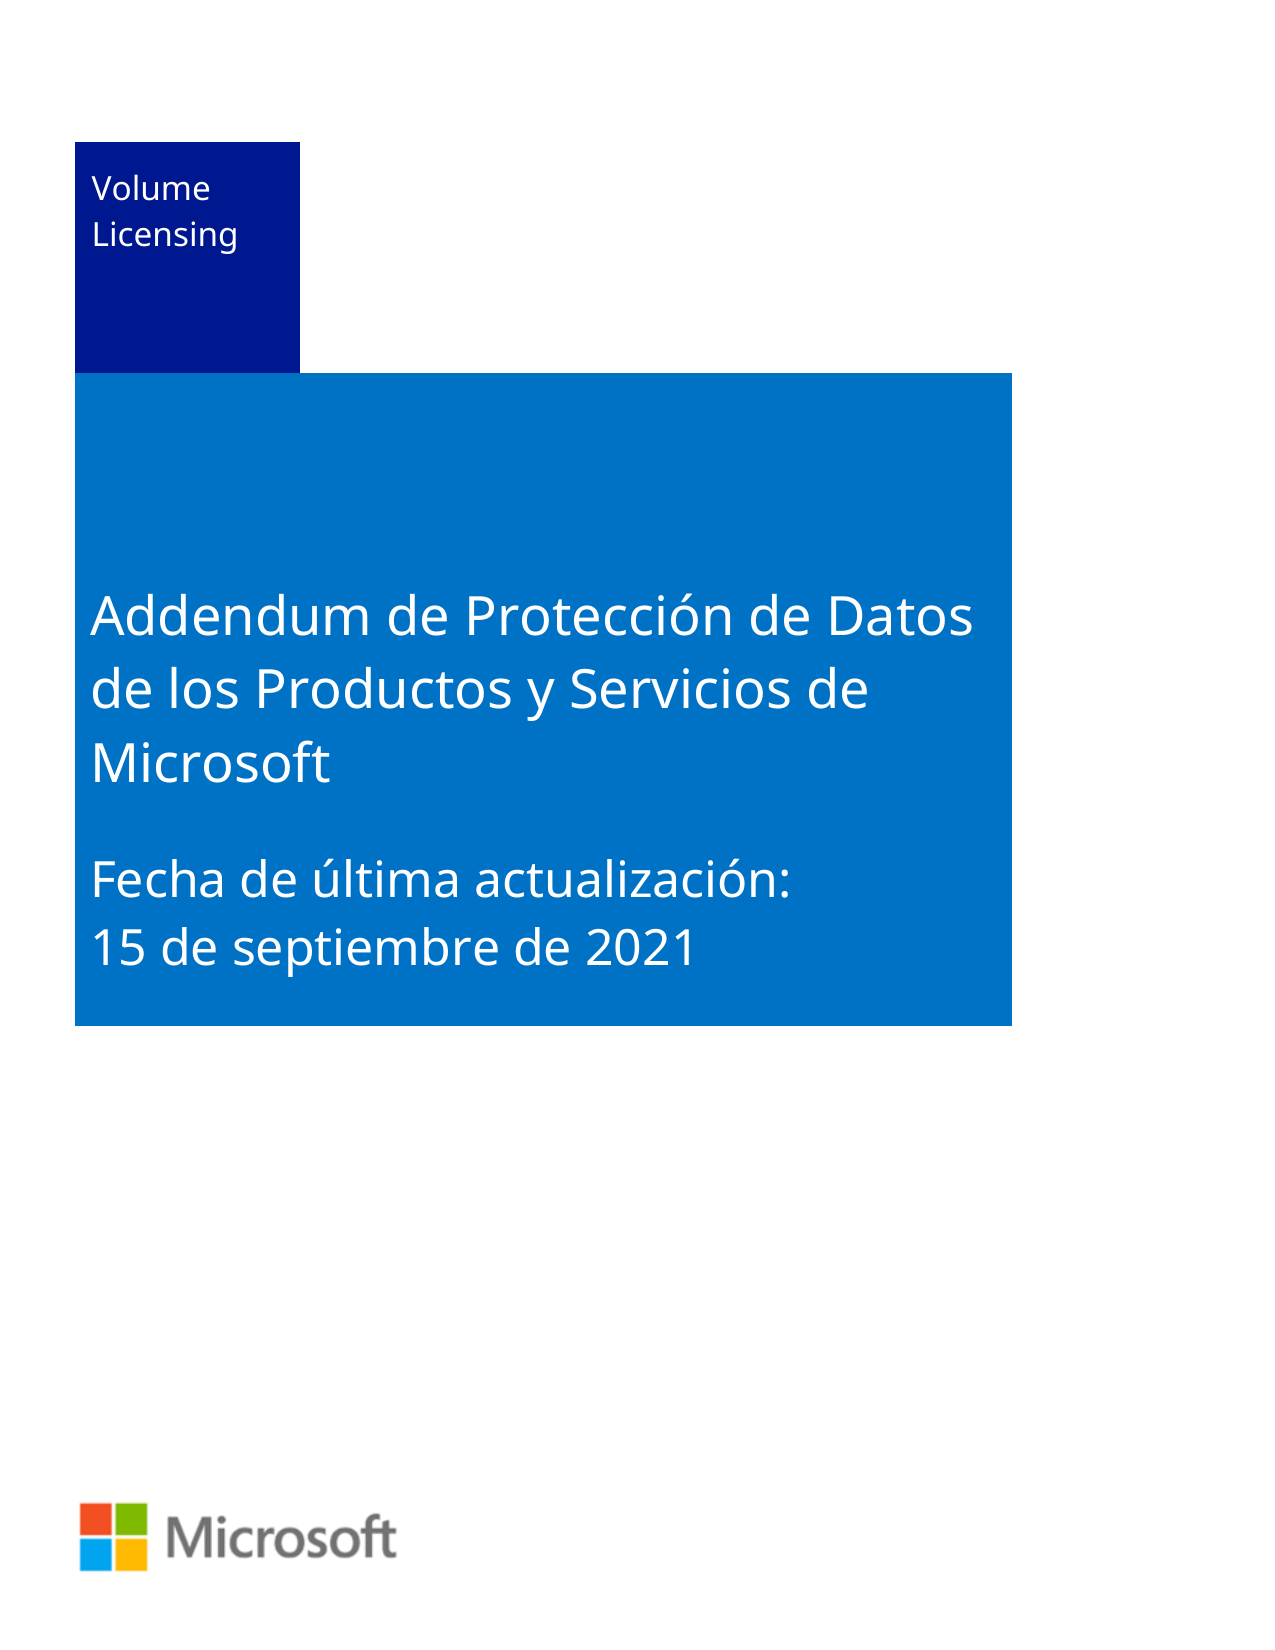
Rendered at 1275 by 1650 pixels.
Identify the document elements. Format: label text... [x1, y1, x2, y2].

picture [75, 1500, 403, 1575]
list Addendum de Protección de Datos de los Productos y Servicios de Microsoft [75, 577, 1012, 798]
list Volume Licensing [75, 165, 300, 256]
list Fecha de última actualización: 15 de septiembre de 2021 [75, 844, 1012, 980]
